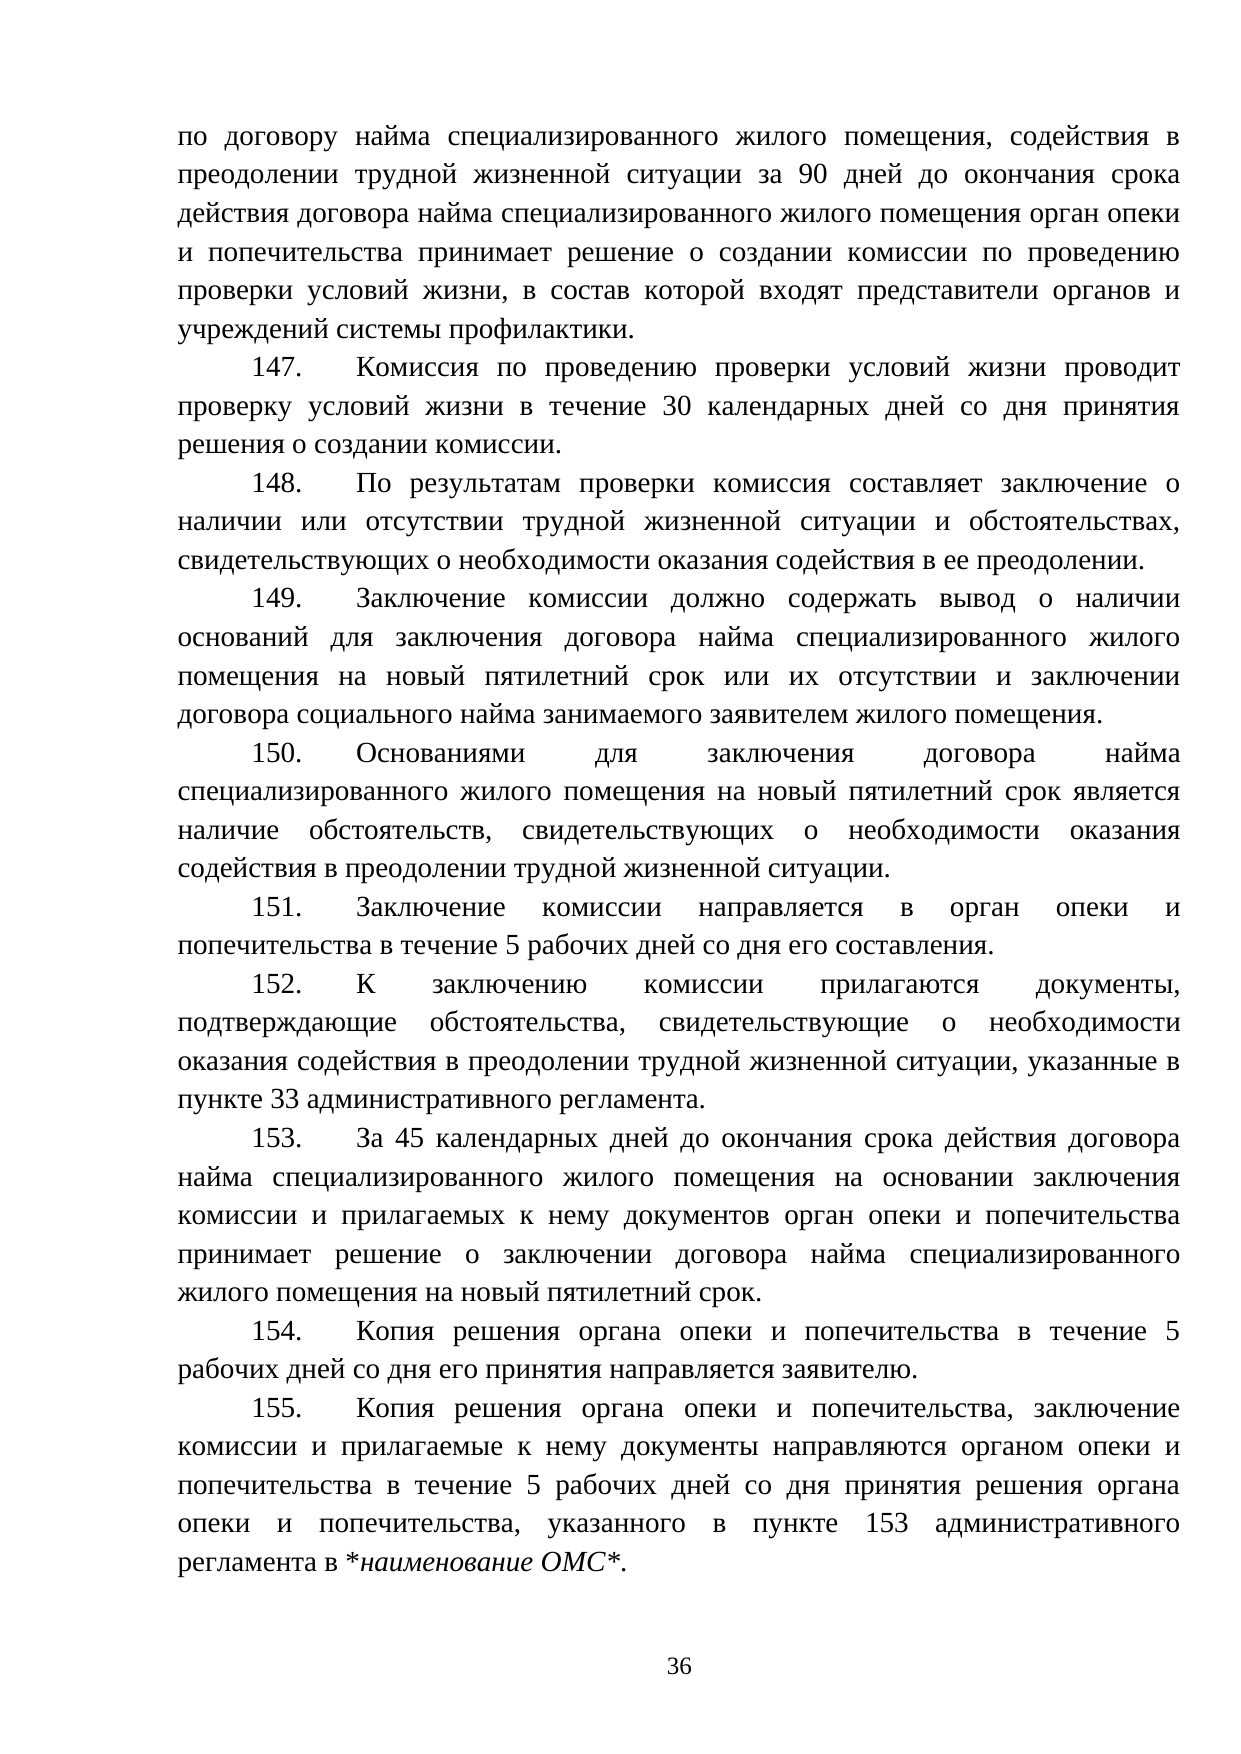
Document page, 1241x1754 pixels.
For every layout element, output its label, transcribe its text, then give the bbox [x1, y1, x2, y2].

list За 45 календарных дней до окончания срока действия договора найма специализированного жилого помещения на основании заключения комиссии и прилагаемых к нему документов орган опеки и попечительства принимает решение о заключении договора найма специализированного жилого помещения на новый пятилетний срок. [177, 1120, 1181, 1308]
list Копия решения органа опеки и попечительства в течение 5 рабочих дней со дня его принятия направляется заявителю. [177, 1313, 1181, 1385]
list Заключение комиссии должно содержать вывод о наличии оснований для заключения договора найма специализированного жилого помещения на новый пятилетний срок или их отсутствии и заключении договора социального найма занимаемого заявителем жилого помещения. [177, 581, 1181, 730]
list Комиссия по проведению проверки условий жизни проводит проверку условий жизни в течение 30 календарных дней со дня принятия решения о создании комиссии. [177, 349, 1181, 460]
list Копия решения органа опеки и попечительства, заключение комиссии и прилагаемые к нему документы направляются органом опеки и попечительства в течение 5 рабочих дней со дня принятия решения органа опеки и попечительства, указанного в пункте 153 административного регламента в *наименование ОМС*. [177, 1390, 1181, 1578]
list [177, 118, 1181, 344]
list По результатам проверки комиссия составляет заключение о наличии или отсутствии трудной жизненной ситуации и обстоятельствах, свидетельствующих о необходимости оказания содействия в ее преодолении. [177, 465, 1181, 576]
list К заключению комиссии прилагаются документы, подтверждающие обстоятельства, свидетельствующие о необходимости оказания содействия в преодолении трудной жизненной ситуации, указанные в пункте 33 административного регламента. [177, 966, 1181, 1115]
list Заключение комиссии направляется в орган опеки и попечительства в течение 5 рабочих дней со дня его составления. [177, 889, 1181, 961]
list Основаниями для заключения договора найма специализированного жилого помещения на новый пятилетний срок является наличие обстоятельств, свидетельствующих о необходимости оказания содействия в преодолении трудной жизненной ситуации. [177, 735, 1181, 884]
